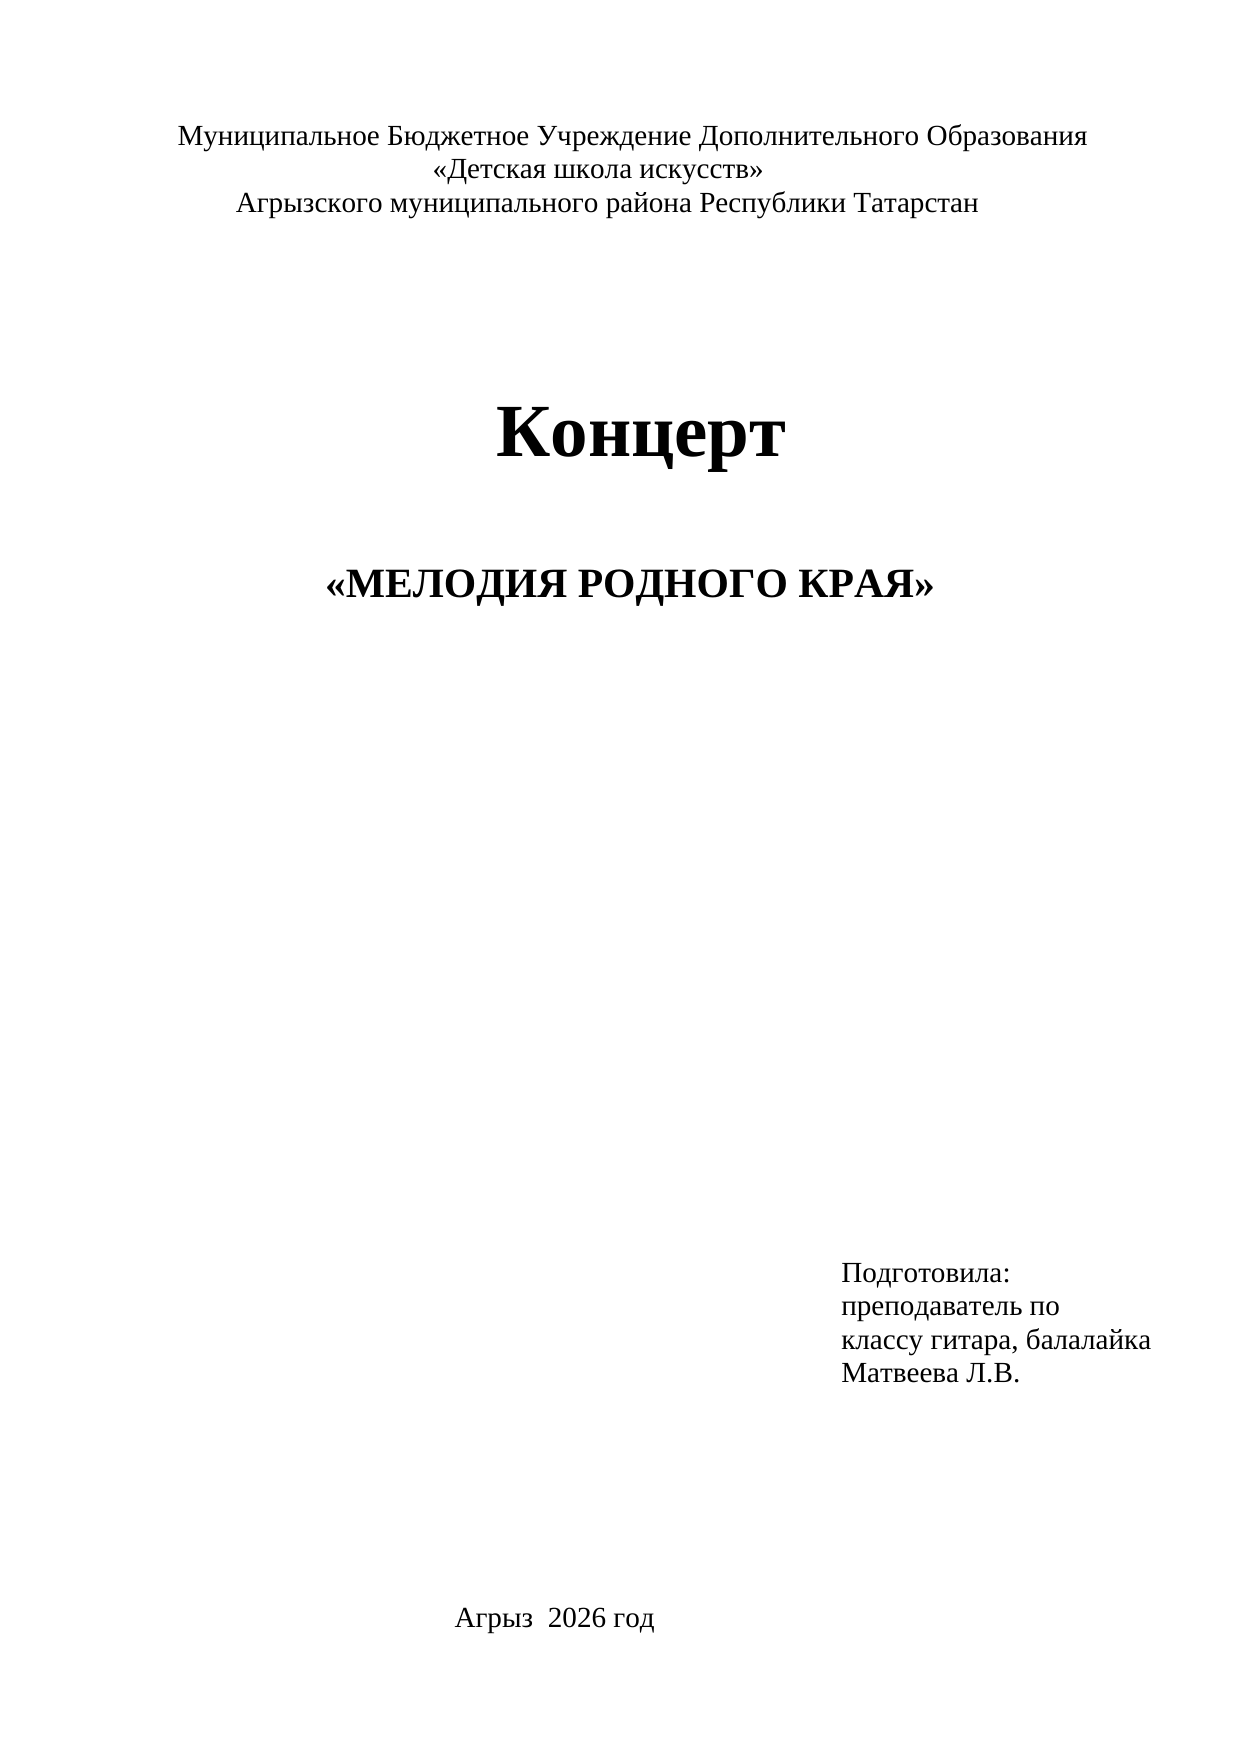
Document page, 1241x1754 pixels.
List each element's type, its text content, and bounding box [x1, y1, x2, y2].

text Агрыз 2026 год [177, 1600, 1152, 1634]
text Подготовила: преподаватель по классу гитара, балалайка [841, 1255, 1152, 1356]
text Муниципальное Бюджетное Учреждение Дополнительного Образования [177, 118, 1152, 152]
text «Детская школа искусств» [177, 152, 1152, 185]
text Агрызского муниципального района Республики Татарстан [177, 185, 1152, 219]
text Концерт [177, 386, 1152, 473]
text «МЕЛОДИЯ РОДНОГО КРАЯ» [177, 559, 1152, 607]
text Матвеева Л.В. [841, 1356, 1152, 1389]
